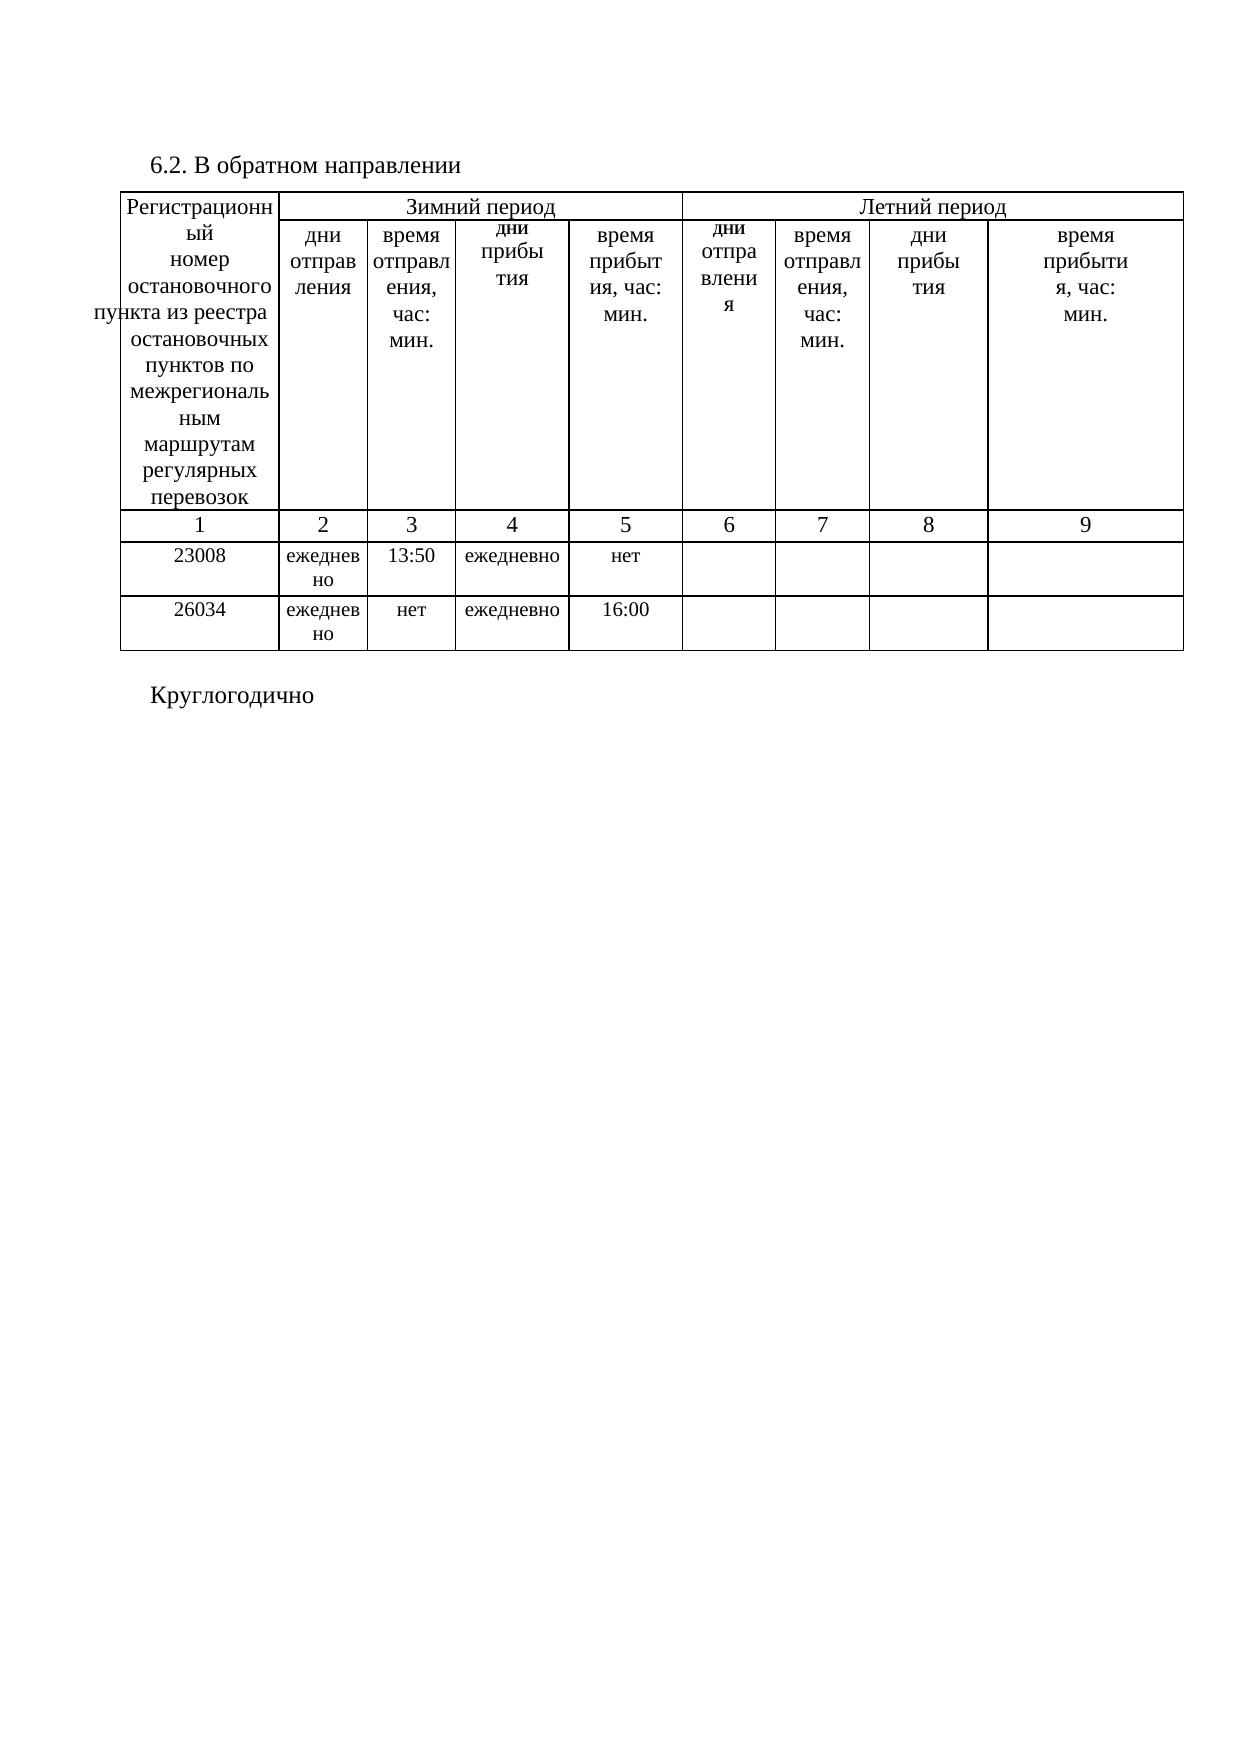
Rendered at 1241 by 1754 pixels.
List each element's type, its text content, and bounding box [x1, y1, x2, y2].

table_cell 26034 [121, 597, 278, 650]
table_cell 16:00 [570, 597, 682, 650]
table_cell [870, 543, 987, 595]
table_header Регистрационный номер остановочного пункта из реестра остановочных пунктов по межрегиональным маршрутам регулярных перевозок [121, 193, 278, 509]
table_cell 5 [570, 511, 682, 541]
table_cell время прибыт ия, час: мин. [570, 221, 682, 509]
table_cell 8 [870, 511, 987, 541]
table_cell нет [368, 597, 455, 650]
table_cell [776, 543, 869, 595]
table_cell 13:50 [368, 543, 455, 595]
table_cell ежедневно [280, 597, 367, 650]
table_cell ежедневно [280, 543, 367, 595]
table_cell 23008 [121, 543, 278, 595]
table_cell время отправл ения, час: мин. [368, 221, 455, 509]
table_cell [683, 543, 775, 595]
table_cell 4 [456, 511, 568, 541]
table_cell 1 [121, 511, 278, 541]
table_header Зимний период [280, 193, 682, 219]
table_cell ежедневно [456, 597, 568, 650]
table_cell 2 [280, 511, 367, 541]
table_cell [776, 597, 869, 650]
table_cell 6 [683, 511, 775, 541]
table_cell ДНИ прибы тия [456, 221, 568, 509]
table_cell ДНИ отпра влени я [683, 221, 775, 509]
table_cell ежедневно [456, 543, 568, 595]
table_cell [989, 597, 1183, 650]
text Круглогодично [150, 680, 1090, 709]
table_cell время прибыти я, час: мин. [989, 221, 1183, 509]
table_cell 3 [368, 511, 455, 541]
table_cell [683, 597, 775, 650]
table_cell время отправл ения, час: мин. [776, 221, 869, 509]
table_cell дни отправ ления [280, 221, 367, 509]
table_cell [989, 543, 1183, 595]
table_cell 9 [989, 511, 1183, 541]
table_cell дни прибы тия [870, 221, 987, 509]
text 6.2. В обратном направлении [150, 150, 1090, 179]
table_cell [870, 597, 987, 650]
table_header Летний период [683, 193, 1183, 219]
table_cell 7 [776, 511, 869, 541]
table_cell нет [570, 543, 682, 595]
